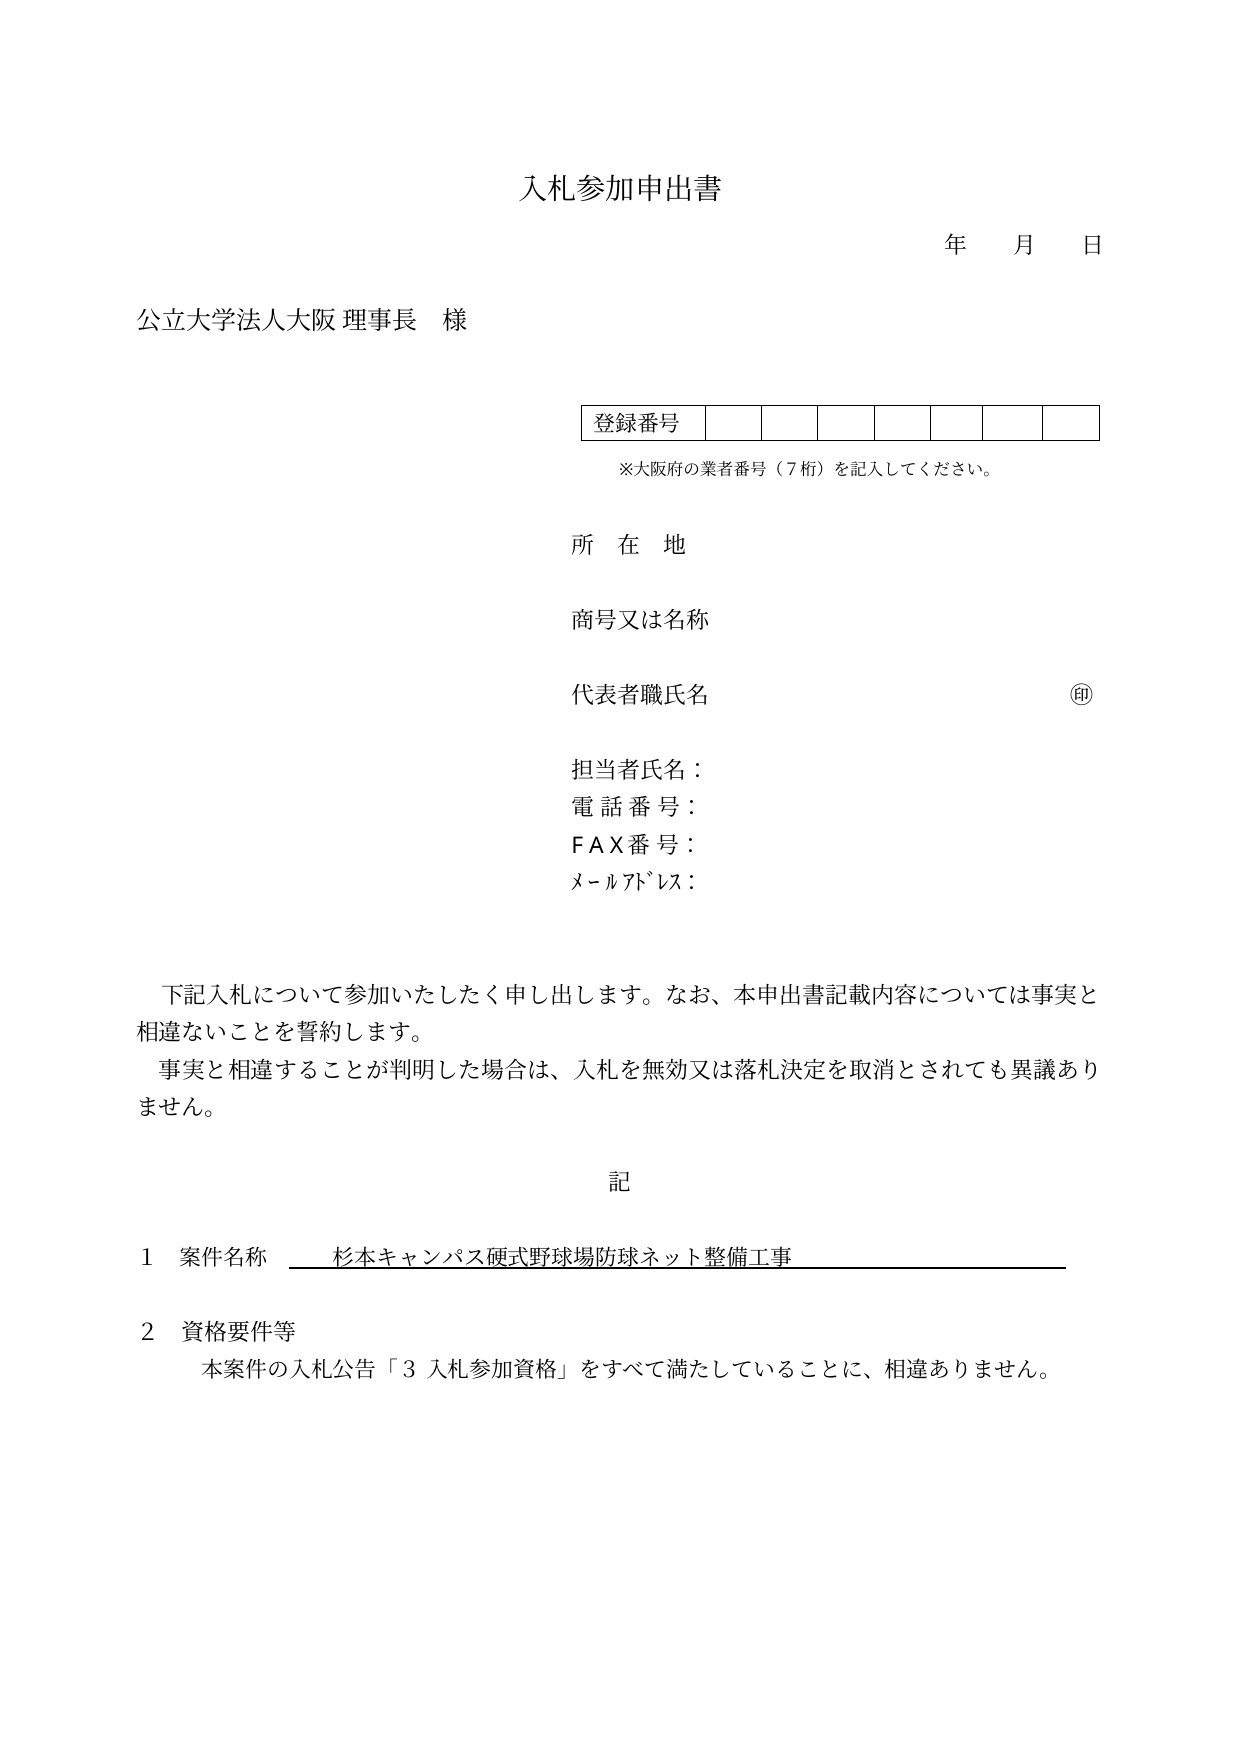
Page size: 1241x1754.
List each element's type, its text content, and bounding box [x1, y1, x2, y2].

text 入札参加申出書 [136, 150, 1104, 225]
text 電 話 番 号： [136, 787, 1104, 825]
text F A X番 号： [136, 825, 1104, 862]
text ※大阪府の業者番号（７桁）を記入してください。 [136, 450, 1104, 487]
text 年 月 日 [136, 225, 1104, 262]
table_header [875, 406, 930, 440]
table_header [931, 406, 982, 440]
table_header 登録番号 [582, 406, 705, 440]
text 担当者氏名： [136, 750, 1104, 787]
text 下記入札について参加いたしたく申し出します。なお、本申出書記載内容については事実と相違ないことを誓約します。 [136, 975, 1104, 1050]
table_header [762, 406, 817, 440]
table_header [1043, 406, 1099, 440]
table_header [983, 406, 1042, 440]
text ﾒ ｰ ﾙ ｱﾄﾞﾚｽ： [136, 862, 1104, 900]
table_header [818, 406, 874, 440]
text 本案件の入札公告「３ 入札参加資格」をすべて満たしていることに、相違ありません。 [136, 1350, 1104, 1387]
text 代表者職氏名 ㊞ [136, 675, 1156, 712]
text 商号又は名称 [136, 600, 1156, 637]
text ２ 資格要件等 [136, 1312, 1104, 1350]
text 公立大学法人大阪 理事長 様 [136, 300, 1104, 337]
text 事実と相違することが判明した場合は、入札を無効又は落札決定を取消とされても異議ありません。 [136, 1050, 1104, 1125]
text １ 案件名称 杉本キャンパス硬式野球場防球ネット整備工事 [136, 1237, 1104, 1275]
text 記 [136, 1162, 1104, 1200]
text 所 在 地 [136, 525, 1104, 562]
table_header [706, 406, 761, 440]
